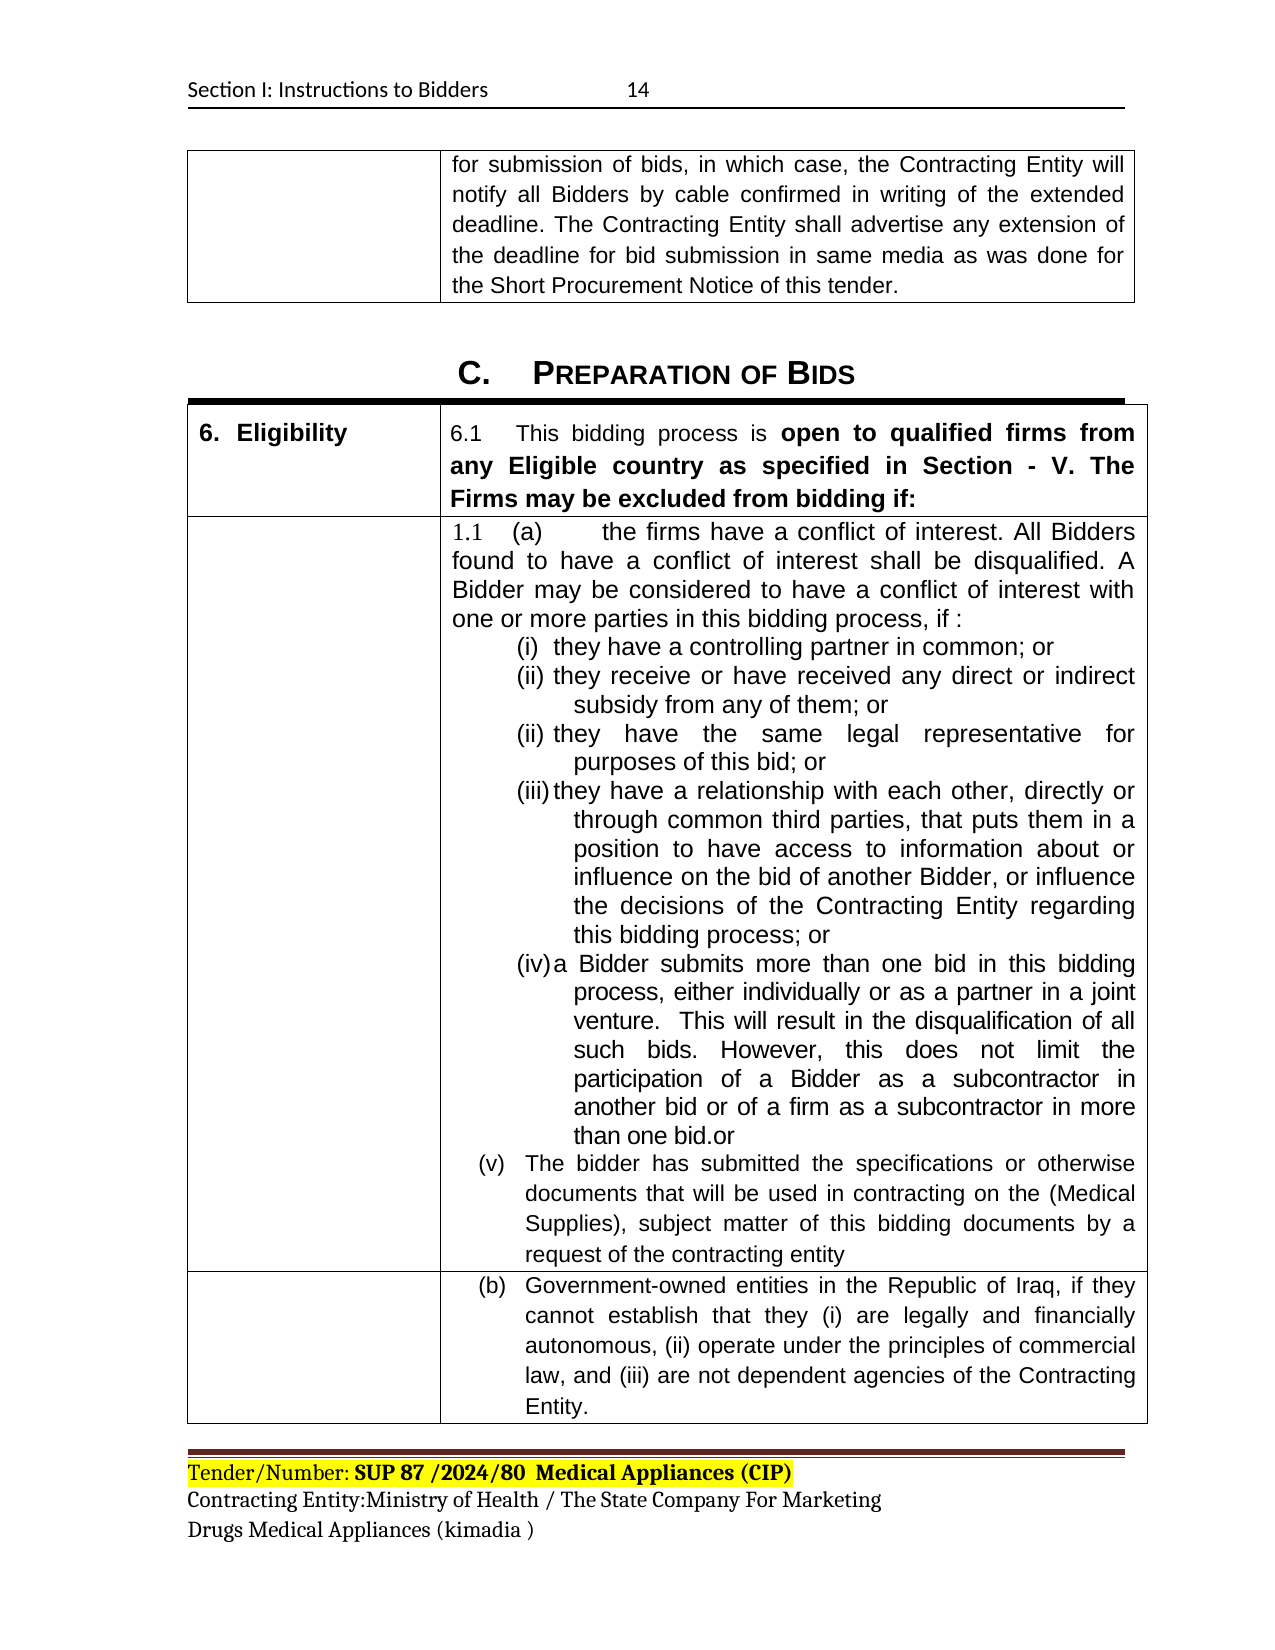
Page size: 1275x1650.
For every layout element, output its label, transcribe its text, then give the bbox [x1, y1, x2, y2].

table_cell (b) Government-owned entities in the Republic of Iraq, if they cannot establish that they (i) are legally and financially autonomous, (ii) operate under the principles of commercial law, and (iii) are not dependent agencies of the Contracting Entity. [441, 1272, 1147, 1423]
table_header 6. Eligibility [188, 405, 440, 516]
text C. Preparation of Bids [187, 353, 1125, 404]
table_header 6.1 This bidding process is open to qualified firms from any Eligible country as specified in Section - V. The Firms may be excluded from bidding if: [441, 405, 1147, 516]
table_cell (a) the firms have a conflict of interest. All Bidders found to have a conflict of interest shall be disqualified. A Bidder may be considered to have a conflict of interest with one or more parties in this bidding process, if : (i) they have a controlling partner in common; or (ii) they receive or have received any direct or indirect subsidy from any of them; or (ii) they have the same legal representative for purposes of this bid; or (iii) they have a relationship with each other, directly or through common third parties, that puts them in a position to have access to information about or influence on the bid of another Bidder, or influence the decisions of the Contracting Entity regarding this bidding process; or (iv) a Bidder submits more than one bid in this bidding process, either individually or as a partner in a joint venture. This will result in the disqualification of all such bids. However, this does not limit the participation of a Bidder as a subcontractor in another bid or of a firm as a subcontractor in more than one bid.or (v) The bidder has submitted the specifications or otherwise documents that will be used in contracting on the (Medical Supplies), subject matter of this bidding documents by a request of the contracting entity [441, 517, 1147, 1271]
table_cell [188, 151, 440, 302]
table_cell [188, 517, 440, 1271]
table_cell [441, 151, 1134, 302]
table_cell [188, 1272, 440, 1423]
